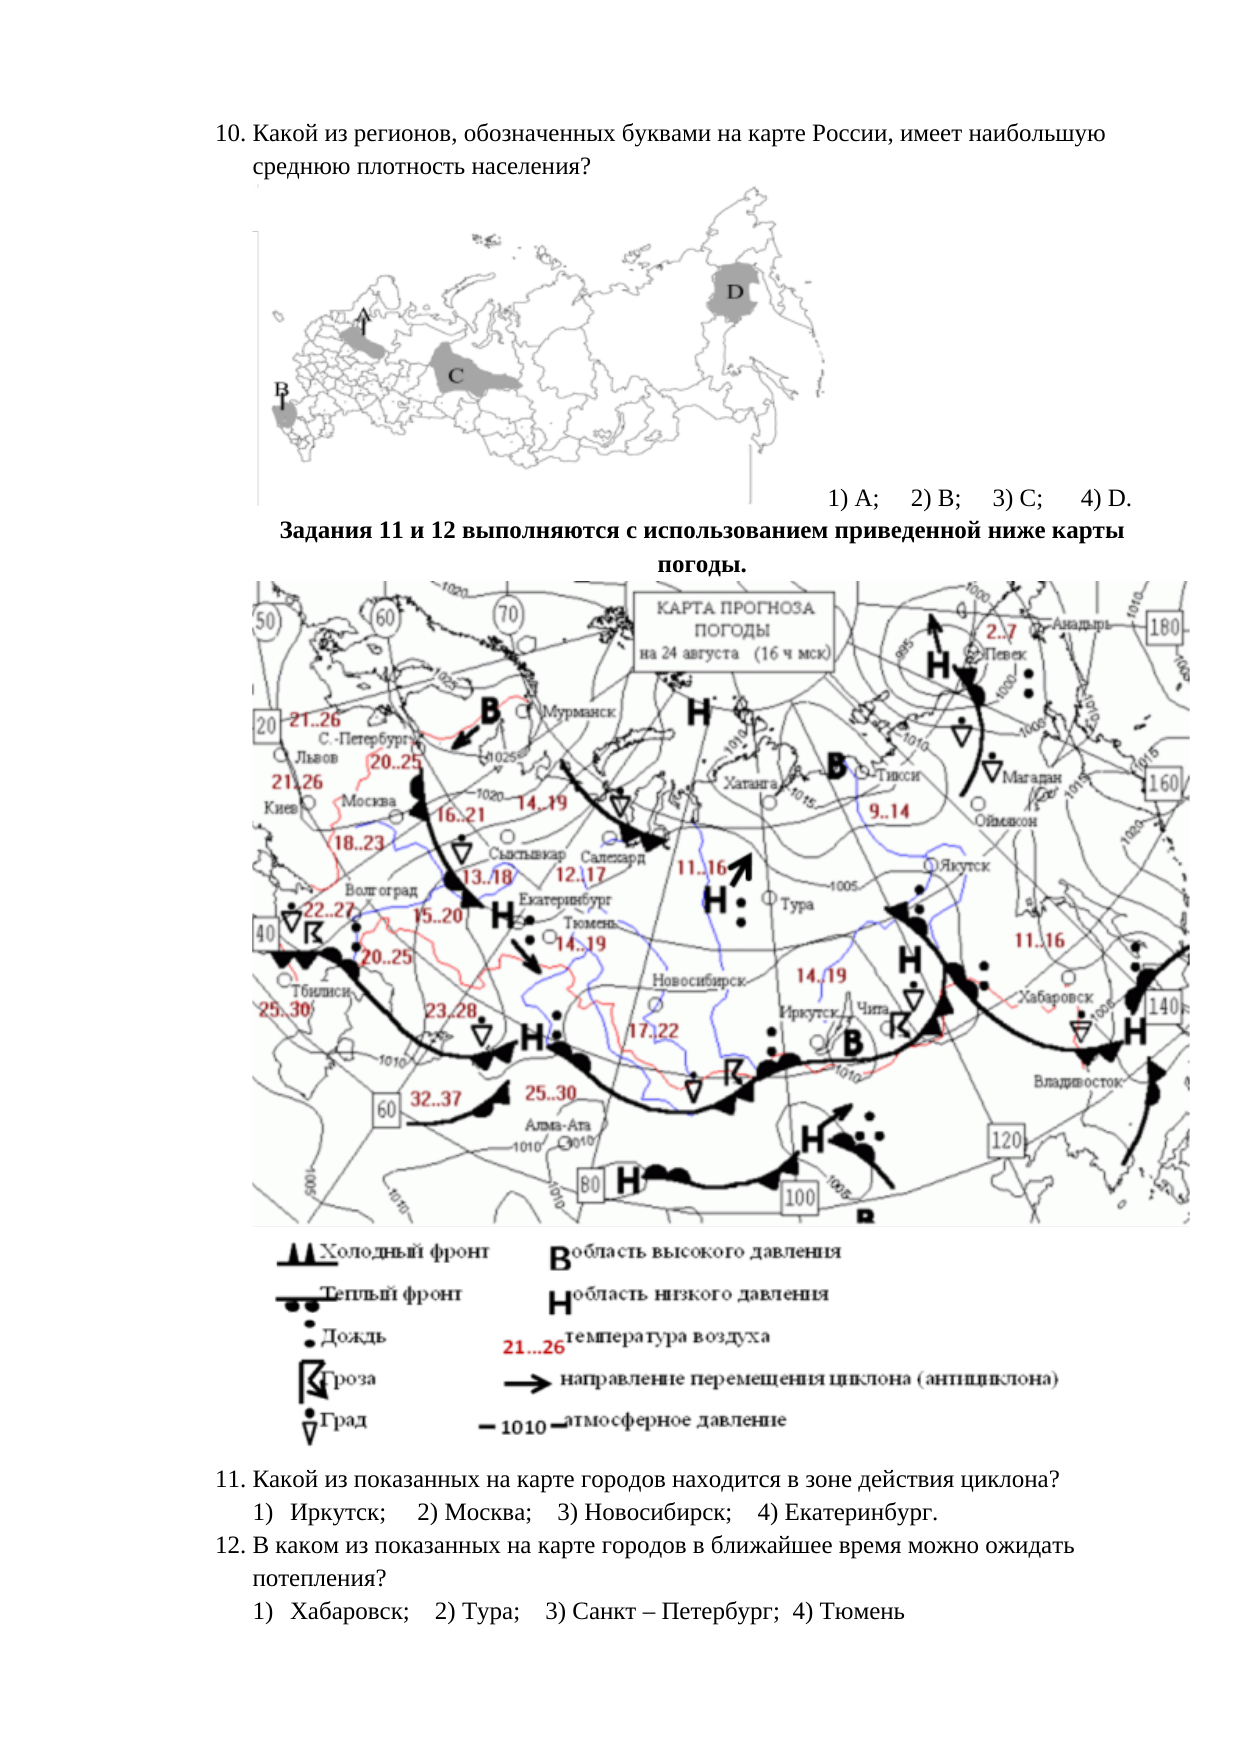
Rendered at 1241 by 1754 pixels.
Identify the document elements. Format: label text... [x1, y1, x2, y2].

list В каком из показанных на карте городов в ближайшее время можно ожидать потепления? [215, 1530, 1152, 1592]
list Иркутск; 2) Москва; 3) Новосибирск; 4) Екатеринбург. [252, 1497, 1152, 1526]
picture [252, 184, 828, 506]
picture [252, 581, 1190, 1460]
list Задания 11 и 12 выполняются с использованием приведенной ниже карты [252, 516, 1152, 544]
list Какой из показанных на карте городов находится в зоне действия циклона? [215, 1464, 1152, 1493]
list погоды. [252, 549, 1152, 577]
list Хабаровск; 2) Тура; 3) Санкт – Петербург; 4) Тюмень [252, 1596, 1152, 1625]
